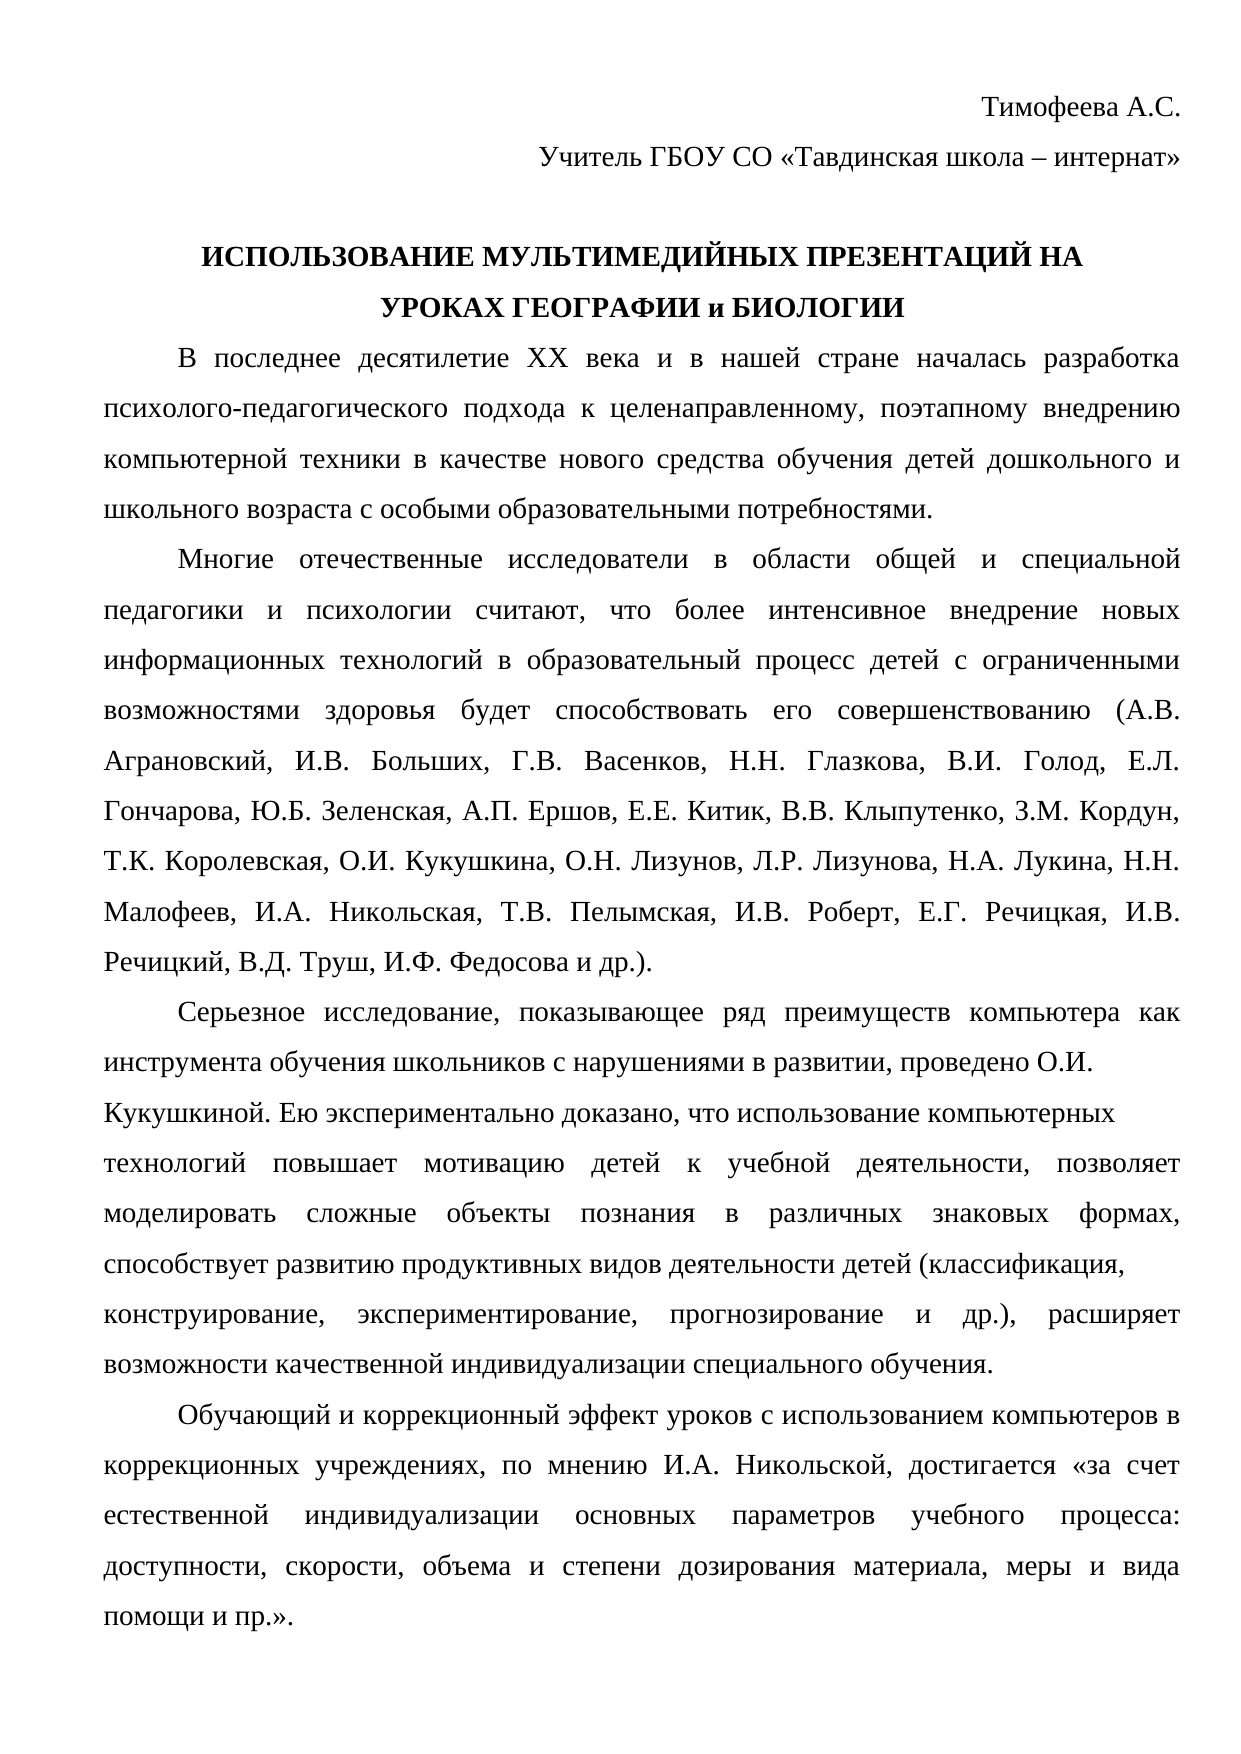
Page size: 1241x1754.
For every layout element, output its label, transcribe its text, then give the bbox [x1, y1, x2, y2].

text В последнее десятилетие XX века и в нашей стране началась разработка психолого-педагогического подхода к целенаправленному, поэтапному внедрению компьютерной техники в качестве нового средства обучения детей дошкольного и школьного возраста с особыми образовательными потребностями. [103, 340, 1181, 525]
text Тимофеева А.С. [103, 89, 1181, 122]
text УРОКАХ ГЕОГРАФИИ и БИОЛОГИИ [103, 290, 1181, 323]
text Обучающий и коррекционный эффект уроков с использованием компьютеров в коррекционных учреждениях, по мнению И.А. Никольской, достигается «за счет естественной индивидуализации основных параметров учебного процесса: доступности, скорости, объема и степени дозирования материала, меры и вида помощи и пр.». [103, 1397, 1181, 1632]
text технологий повышает мотивацию детей к учебной деятельности, позволяет моделировать сложные объекты познания в различных знаковых формах, способствует развитию продуктивных видов деятельности детей (классификация, [103, 1145, 1181, 1279]
text ИСПОЛЬЗОВАНИЕ МУЛЬТИМЕДИЙНЫХ ПРЕЗЕНТАЦИЙ НА [103, 239, 1181, 273]
text Серьезное исследование, показывающее ряд преимуществ компьютера как инструмента обучения школьников с нарушениями в развитии, проведено О.И. [103, 994, 1181, 1078]
text Многие отечественные исследователи в области общей и специальной педагогики и психологии считают, что более интенсивное внедрение новых информационных технологий в образовательный процесс детей с ограниченными возможностями здоровья будет способствовать его совершенствованию (А.В. Аграновский, И.В. Больших, Г.В. Васенков, Н.Н. Глазкова, В.И. Голод, Е.Л. Гончарова, Ю.Б. Зеленская, А.П. Ершов, Е.Е. Китик, В.В. Клыпутенко, З.М. Кордун, Т.К. Королевская, О.И. Кукушкина, О.Н. Лизунов, Л.Р. Лизунова, Н.А. Лукина, Н.Н. Малофеев, И.А. Никольская, Т.В. Пелымская, И.В. Роберт, Е.Г. Речицкая, И.В. Речицкий, В.Д. Труш, И.Ф. Федосова и др.). [103, 541, 1181, 977]
text Кукушкиной. Ею экспериментально доказано, что использование компьютерных [103, 1095, 1181, 1128]
text конструирование, экспериментирование, прогнозирование и др.), расширяет возможности качественной индивидуализации специального обучения. [103, 1296, 1181, 1380]
text Учитель ГБОУ СО «Тавдинская школа – интернат» [103, 139, 1181, 172]
